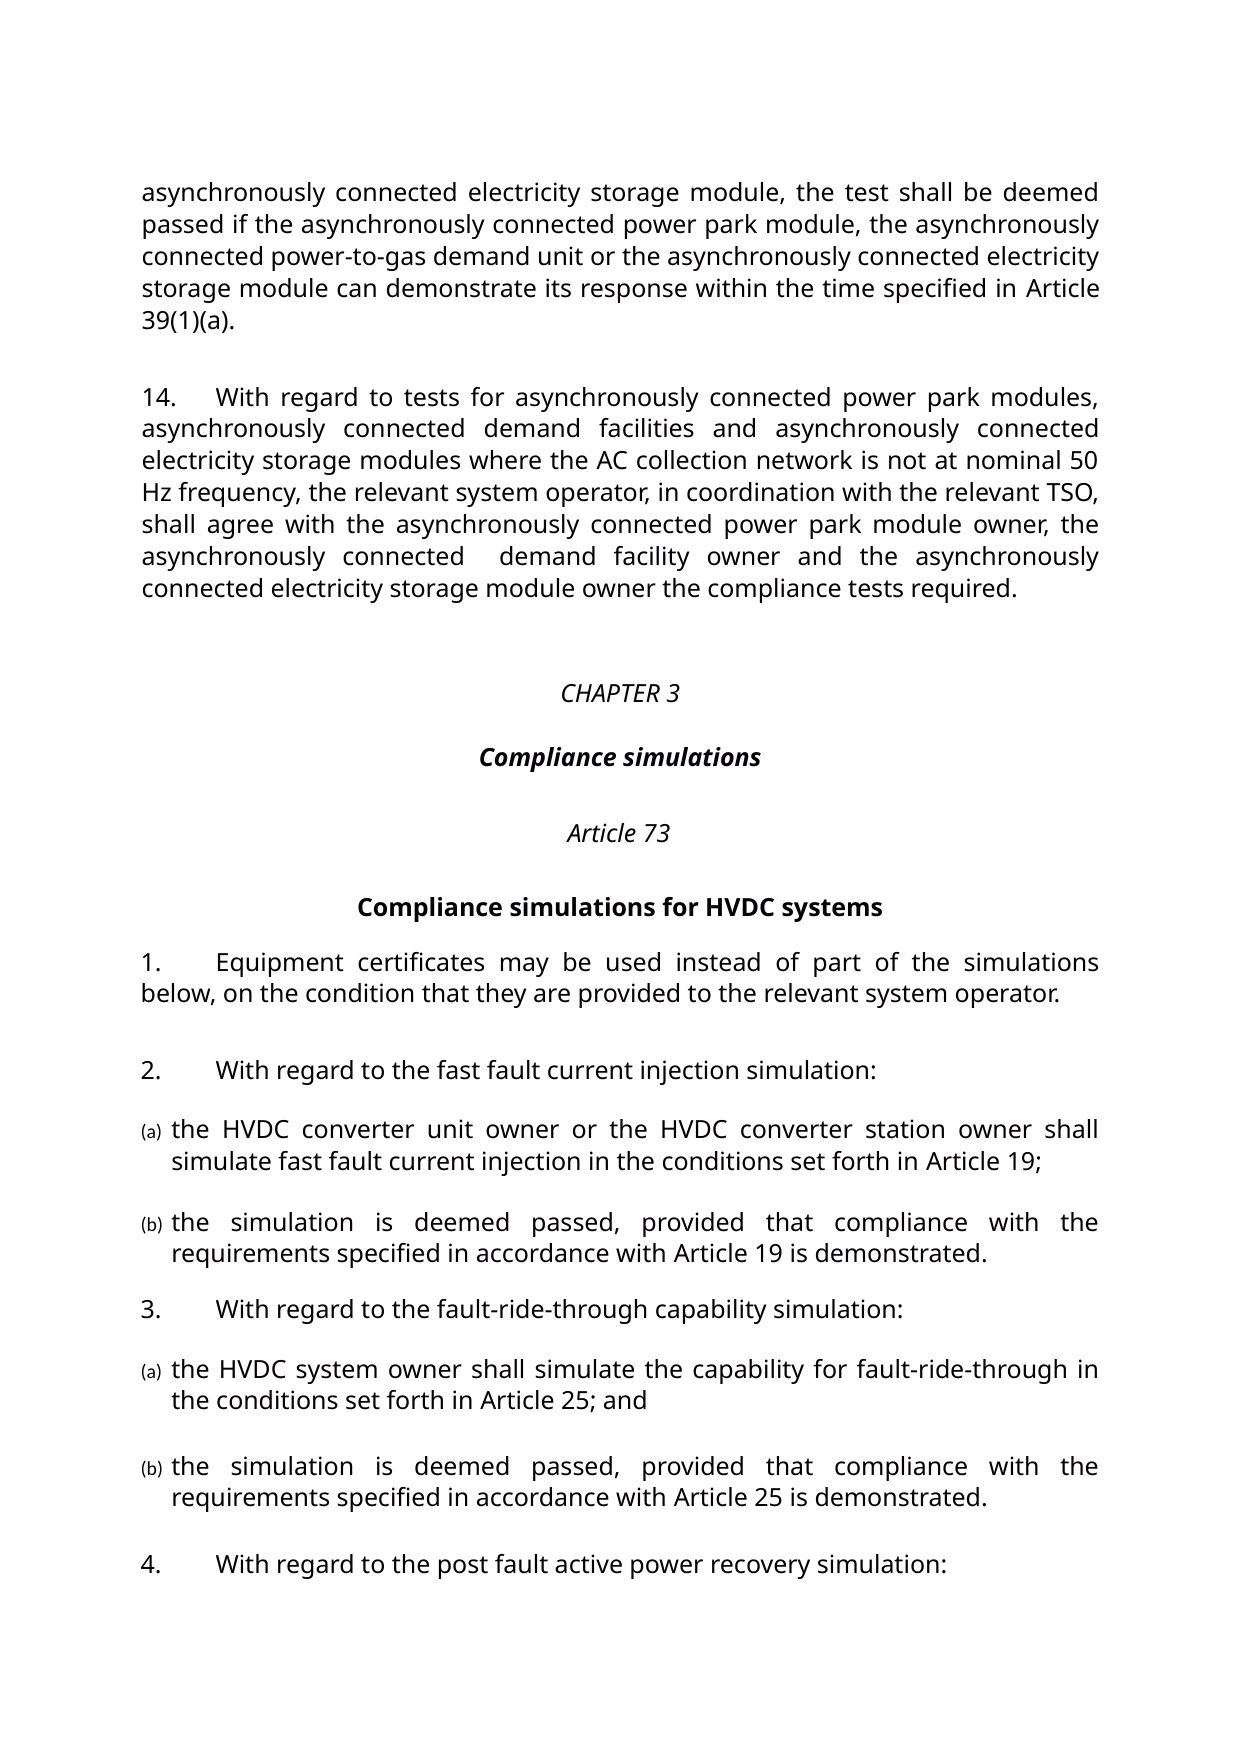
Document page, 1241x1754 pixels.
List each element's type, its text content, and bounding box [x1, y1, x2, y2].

text CHAPTER 3 [140, 675, 1100, 709]
list the simulation is deemed passed, provided that compliance with the requirements specified in accordance with Article 25 is demonstrated. [140, 1450, 1100, 1514]
list the simulation is deemed passed, provided that compliance with the requirements specified in accordance with Article 19 is demonstrated. [140, 1206, 1100, 1270]
list With regard to the post fault active power recovery simulation: [140, 1548, 1100, 1580]
list With regard to the fast fault current injection simulation: [140, 1054, 1100, 1086]
list With regard to tests for asynchronously connected power park modules, asynchronously connected demand facilities and asynchronously connected electricity storage modules where the AC collection network is not at nominal 50 Hz frequency, the relevant system operator, in coordination with the relevant TSO, shall agree with the asynchronously connected power park module owner, the asynchronously connected demand facility owner and the asynchronously connected electricity storage module owner the compliance tests required. [141, 381, 1100, 605]
text Compliance simulations for HVDC systems [140, 890, 1100, 922]
list the HVDC converter unit owner or the HVDC converter station owner shall simulate fast fault current injection in the conditions set forth in Article 19; [140, 1113, 1100, 1177]
subtitle Article 73 [140, 816, 1100, 849]
list the HVDC system owner shall simulate the capability for fault-ride-through in the conditions set forth in Article 25; and [140, 1353, 1100, 1417]
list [141, 176, 1100, 337]
list Equipment certificates may be used instead of part of the simulations below, on the condition that they are provided to the relevant system operator. [140, 946, 1100, 1010]
text Compliance simulations [140, 739, 1100, 773]
list With regard to the fault-ride-through capability simulation: [140, 1293, 1100, 1325]
